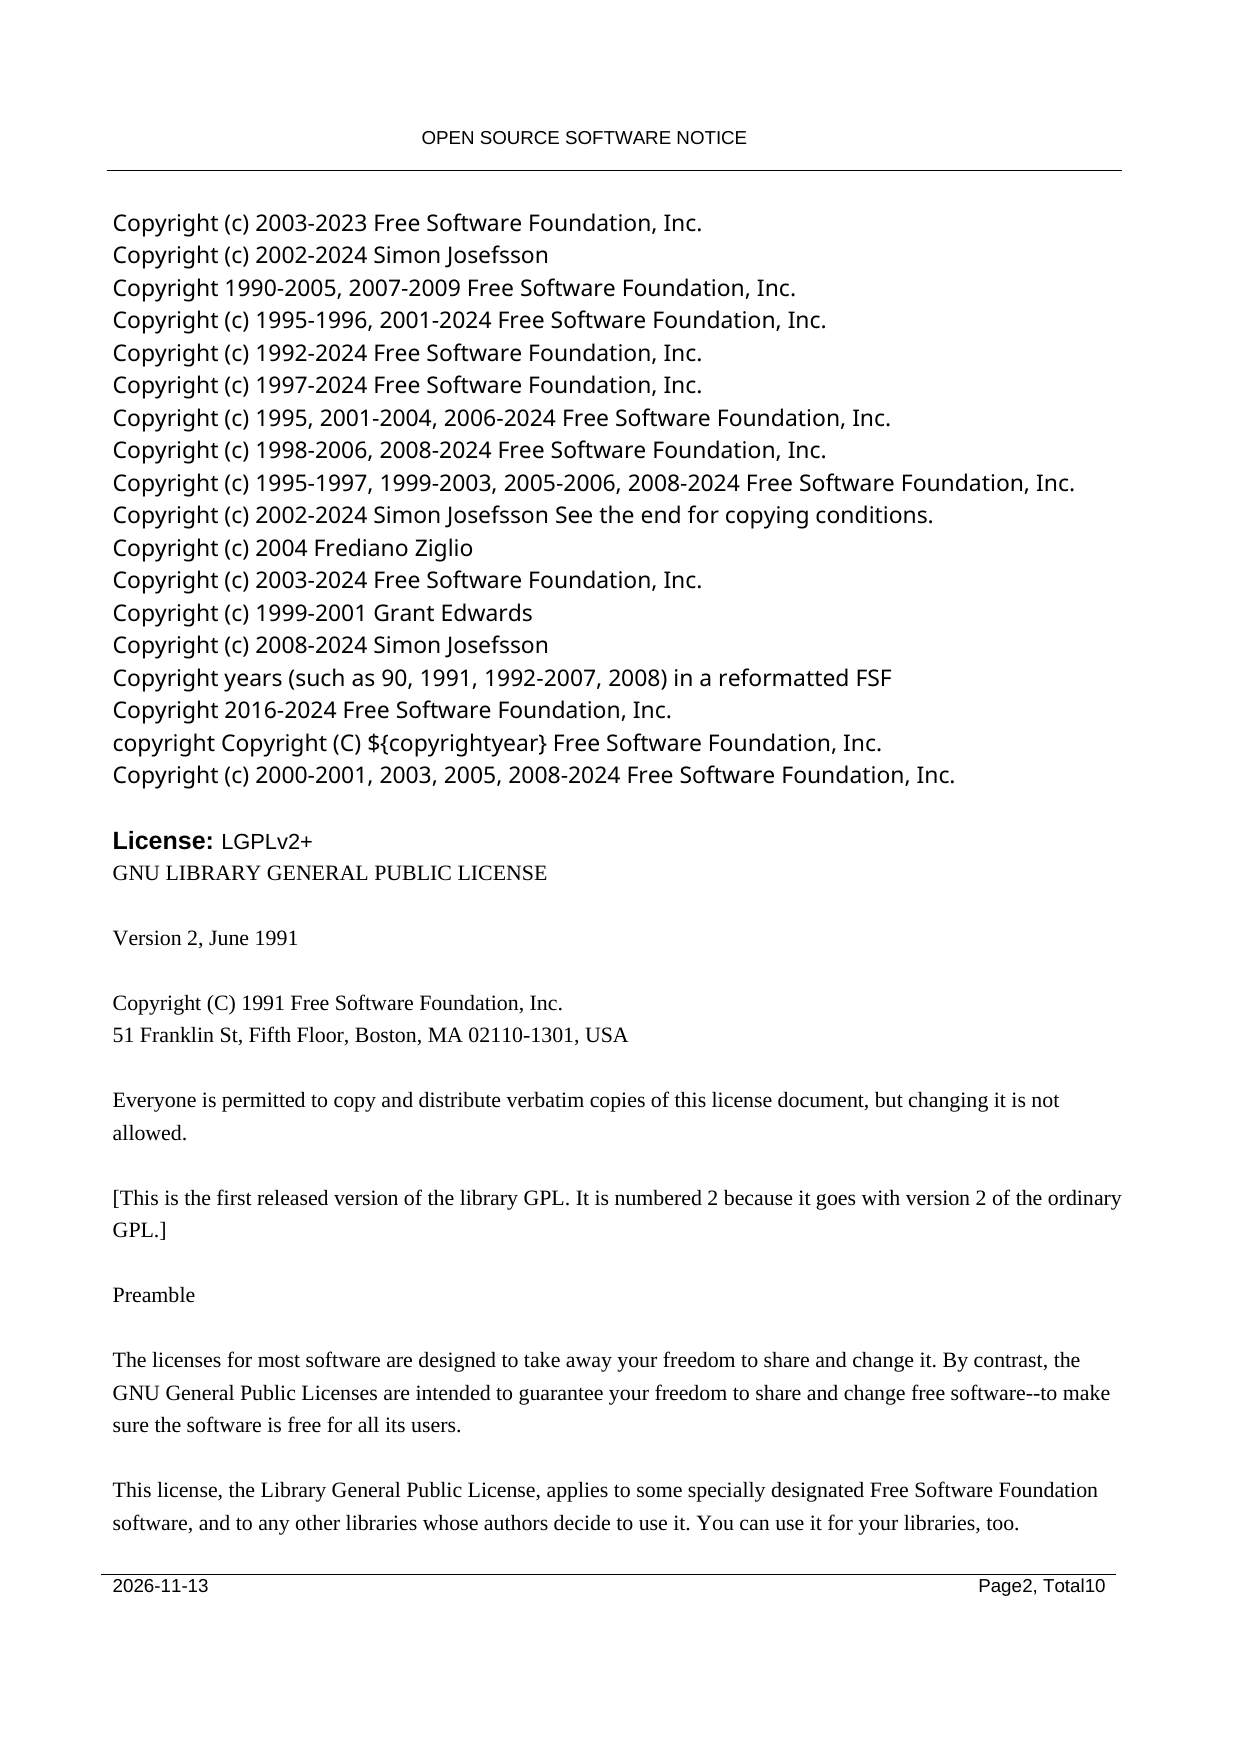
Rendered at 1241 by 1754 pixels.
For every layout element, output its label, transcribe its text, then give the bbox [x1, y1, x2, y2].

text License: LGPLv2+ [112, 824, 1128, 856]
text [112, 856, 1128, 1539]
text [112, 206, 1128, 824]
